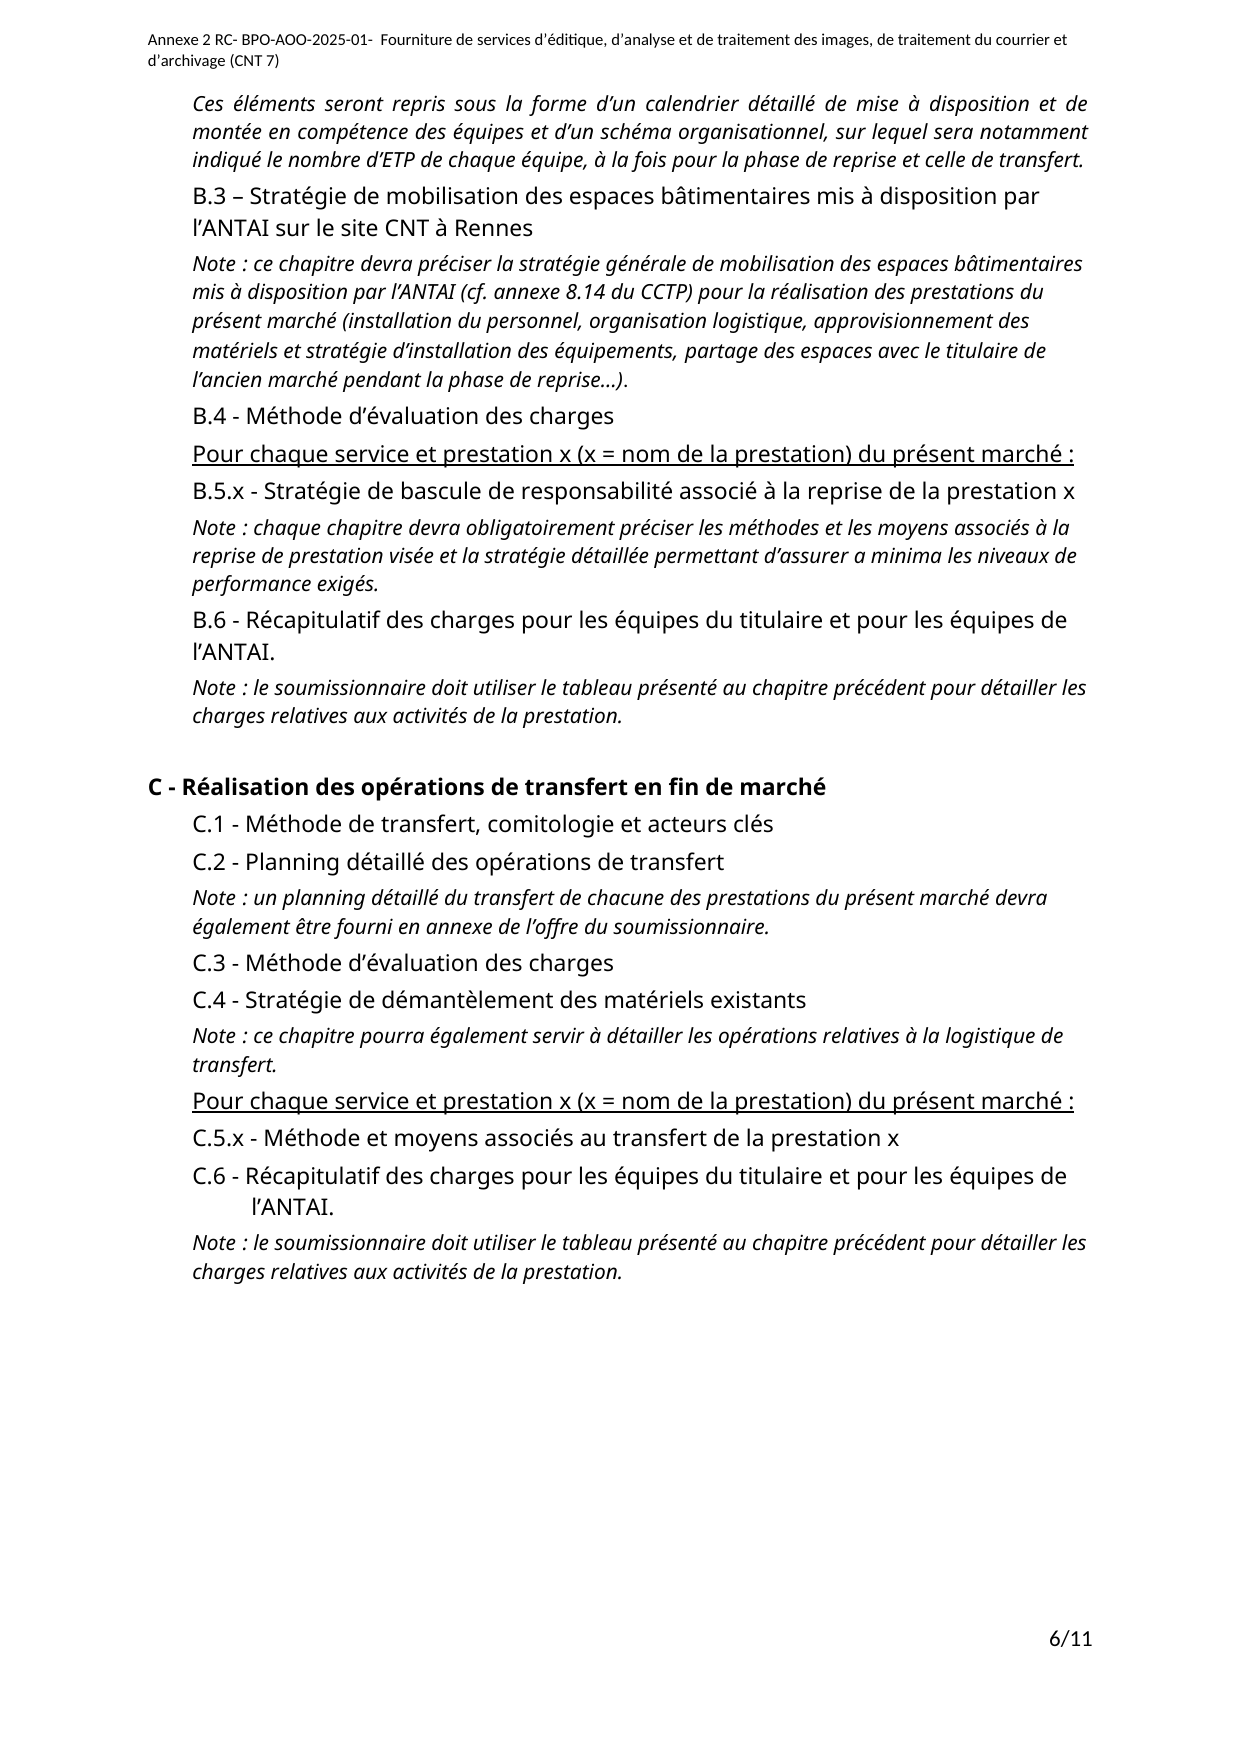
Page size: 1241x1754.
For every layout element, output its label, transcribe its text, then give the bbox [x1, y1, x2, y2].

text C.5.x - Méthode et moyens associés au transfert de la prestation x [148, 1122, 1093, 1153]
text C.4 - Stratégie de démantèlement des matériels existants [148, 984, 1093, 1015]
text B.5.x - Stratégie de bascule de responsabilité associé à la reprise de la prestation x [192, 475, 1093, 506]
text B.6 - Récapitulatif des charges pour les équipes du titulaire et pour les équipes de l’ANTAI. [192, 604, 1093, 667]
text Note : ce chapitre devra préciser la stratégie générale de mobilisation des espaces bâtimentaires mis à disposition par l’ANTAI (cf. annexe 8.14 du CCTP) pour la réalisation des prestations du présent marché (installation du personnel, organisation logistique, approvisionnement des matériels et stratégie d’installation des équipements, partage des espaces avec le titulaire de l’ancien marché pendant la phase de reprise…). [192, 249, 1093, 394]
text B.4 - Méthode d’évaluation des charges [192, 400, 1093, 431]
text B.3 – Stratégie de mobilisation des espaces bâtimentaires mis à disposition par l’ANTAI sur le site CNT à Rennes [192, 180, 1093, 243]
text Ces éléments seront repris sous la forme d’un calendrier détaillé de mise à disposition et de montée en compétence des équipes et d’un schéma organisationnel, sur lequel sera notamment indiqué le nombre d’ETP de chaque équipe, à la fois pour la phase de reprise et celle de transfert. [192, 89, 1093, 174]
text C.1 - Méthode de transfert, comitologie et acteurs clés [192, 808, 1093, 839]
text C.3 - Méthode d’évaluation des charges [148, 946, 1093, 978]
text Note : ce chapitre pourra également servir à détailler les opérations relatives à la logistique de transfert. [192, 1021, 1093, 1078]
text Note : un planning détaillé du transfert de chacune des prestations du présent marché devra également être fourni en annexe de l’offre du soumissionnaire. [192, 883, 1093, 940]
text C.6 - Récapitulatif des charges pour les équipes du titulaire et pour les équipes de l’ANTAI. [192, 1159, 1093, 1222]
text Pour chaque service et prestation x (x = nom de la prestation) du présent marché : [192, 1084, 1093, 1116]
text C.2 - Planning détaillé des opérations de transfert [148, 846, 1093, 877]
text Pour chaque service et prestation x (x = nom de la prestation) du présent marché : [192, 438, 1093, 469]
text Note : le soumissionnaire doit utiliser le tableau présenté au chapitre précédent pour détailler les charges relatives aux activités de la prestation. [192, 1228, 1093, 1285]
text Note : le soumissionnaire doit utiliser le tableau présenté au chapitre précédent pour détailler les charges relatives aux activités de la prestation. [192, 673, 1093, 730]
text Note : chaque chapitre devra obligatoirement préciser les méthodes et les moyens associés à la reprise de prestation visée et la stratégie détaillée permettant d’assurer a minima les niveaux de performance exigés. [192, 513, 1093, 598]
text C - Réalisation des opérations de transfert en fin de marché [148, 771, 1093, 802]
